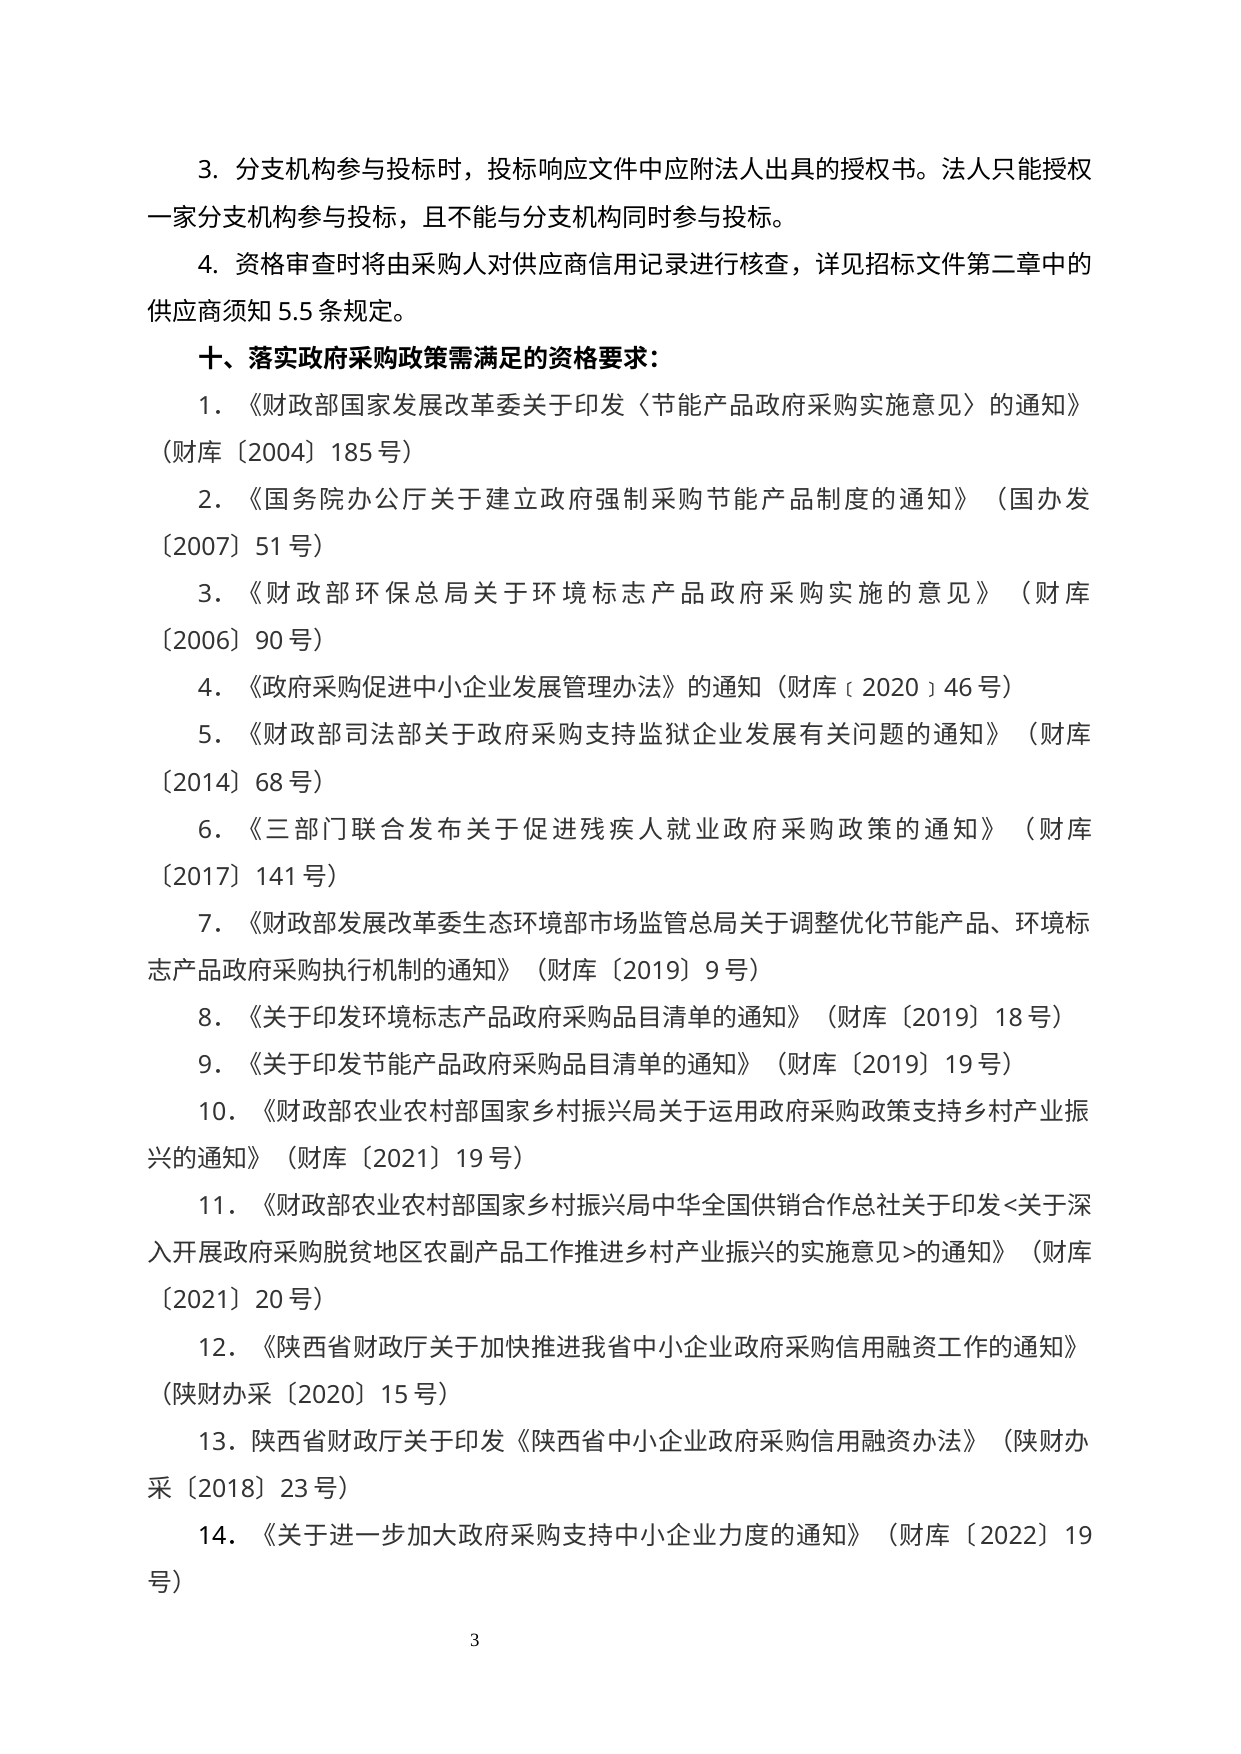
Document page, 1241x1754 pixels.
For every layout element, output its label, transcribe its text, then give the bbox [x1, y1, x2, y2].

list 《关于印发环境标志产品政府采购品目清单的通知》（财库〔2019〕18号） [148, 997, 1093, 1034]
list 《财政部国家发展改革委关于印发〈节能产品政府采购实施意见〉的通知》（财库〔2004〕185号） [148, 385, 1093, 469]
list 《陕西省财政厅关于加快推进我省中小企业政府采购信用融资工作的通知》（陕财办采〔2020〕15号） [148, 1327, 1093, 1410]
list 陕西省财政厅关于印发《陕西省中小企业政府采购信用融资办法》（陕财办采〔2018〕23号） [148, 1421, 1093, 1504]
list 《政府采购促进中小企业发展管理办法》的通知（财库﹝2020﹞46号） [148, 668, 1093, 704]
list 《财政部环保总局关于环境标志产品政府采购实施的意见》（财库〔2006〕90号） [148, 574, 1093, 657]
list 《财政部农业农村部国家乡村振兴局中华全国供销合作总社关于印发<关于深入开展政府采购脱贫地区农副产品工作推进乡村产业振兴的实施意见>的通知》（财库〔2021〕20号） [148, 1186, 1093, 1316]
list 资格审查时将由采购人对供应商信用记录进行核查，详见招标文件第二章中的供应商须知5.5条规定。 [148, 244, 1093, 327]
list 《财政部农业农村部国家乡村振兴局关于运用政府采购政策支持乡村产业振兴的通知》（财库〔2021〕19号） [148, 1092, 1093, 1175]
list 《国务院办公厅关于建立政府强制采购节能产品制度的通知》（国办发〔2007〕51号） [148, 479, 1093, 563]
list 落实政府采购政策需满足的资格要求： [148, 338, 1093, 374]
list 《财政部发展改革委生态环境部市场监管总局关于调整优化节能产品、环境标志产品政府采购执行机制的通知》（财库〔2019〕9号） [148, 903, 1093, 987]
list 《关于进一步加大政府采购支持中小企业力度的通知》（财库〔2022〕19号） [148, 1515, 1093, 1599]
list 《关于印发节能产品政府采购品目清单的通知》（财库〔2019〕19号） [148, 1044, 1093, 1081]
list 分支机构参与投标时，投标响应文件中应附法人出具的授权书。法人只能授权一家分支机构参与投标，且不能与分支机构同时参与投标。 [148, 150, 1093, 233]
list 《财政部司法部关于政府采购支持监狱企业发展有关问题的通知》（财库〔2014〕68号） [148, 715, 1093, 798]
list 《三部门联合发布关于促进残疾人就业政府采购政策的通知》（财库〔2017〕141号） [148, 809, 1093, 892]
